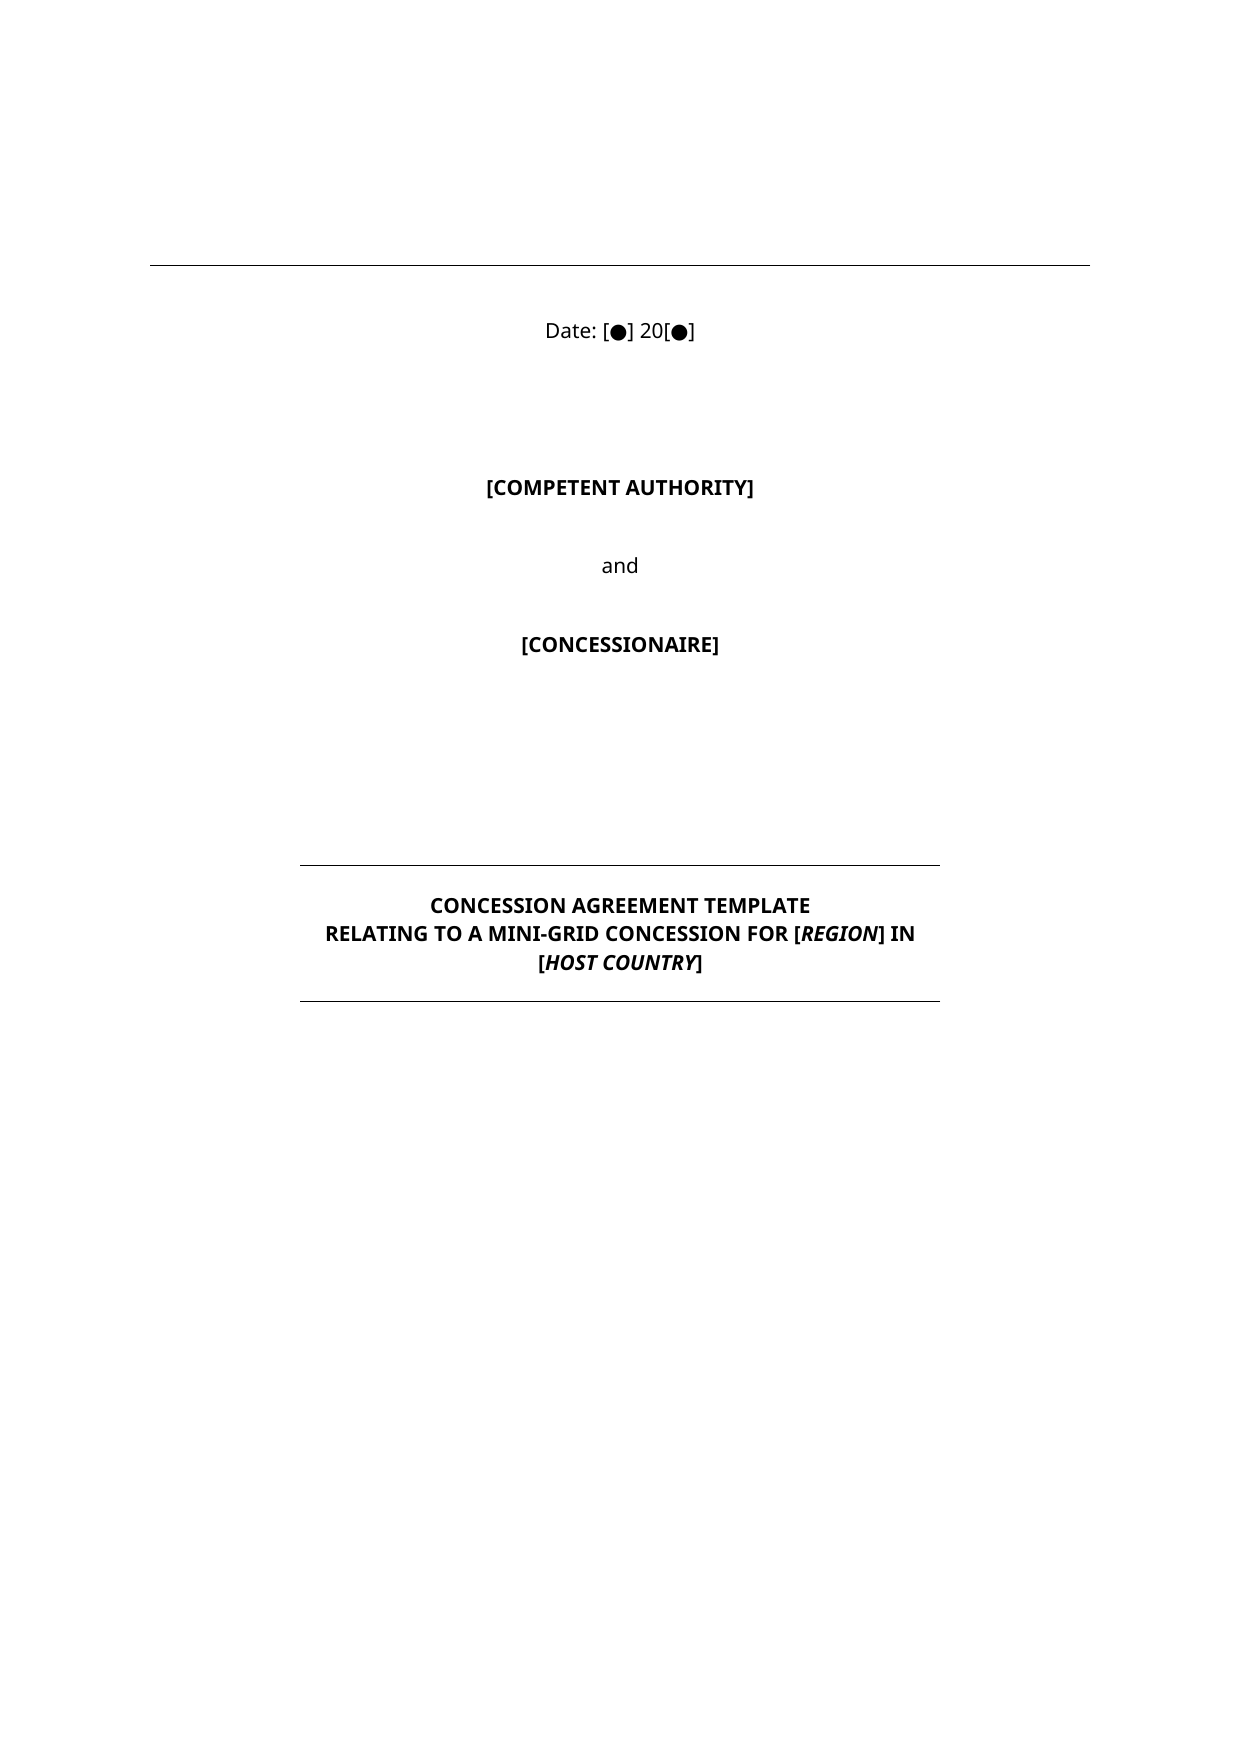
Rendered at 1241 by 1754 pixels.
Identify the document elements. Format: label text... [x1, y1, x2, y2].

text Date: [●] 20[●] [150, 316, 1090, 344]
text and [150, 551, 1090, 580]
text [CONCESSIONAIRE] [150, 630, 1090, 658]
text [COMPETENT AUTHORITY] [150, 473, 1090, 501]
title CONCESSION AGREEMENT TEMPLATE RELATING TO A MINI-GRID CONCESSION FOR [REGION] IN [HOST COUNTRY] [300, 866, 940, 1001]
